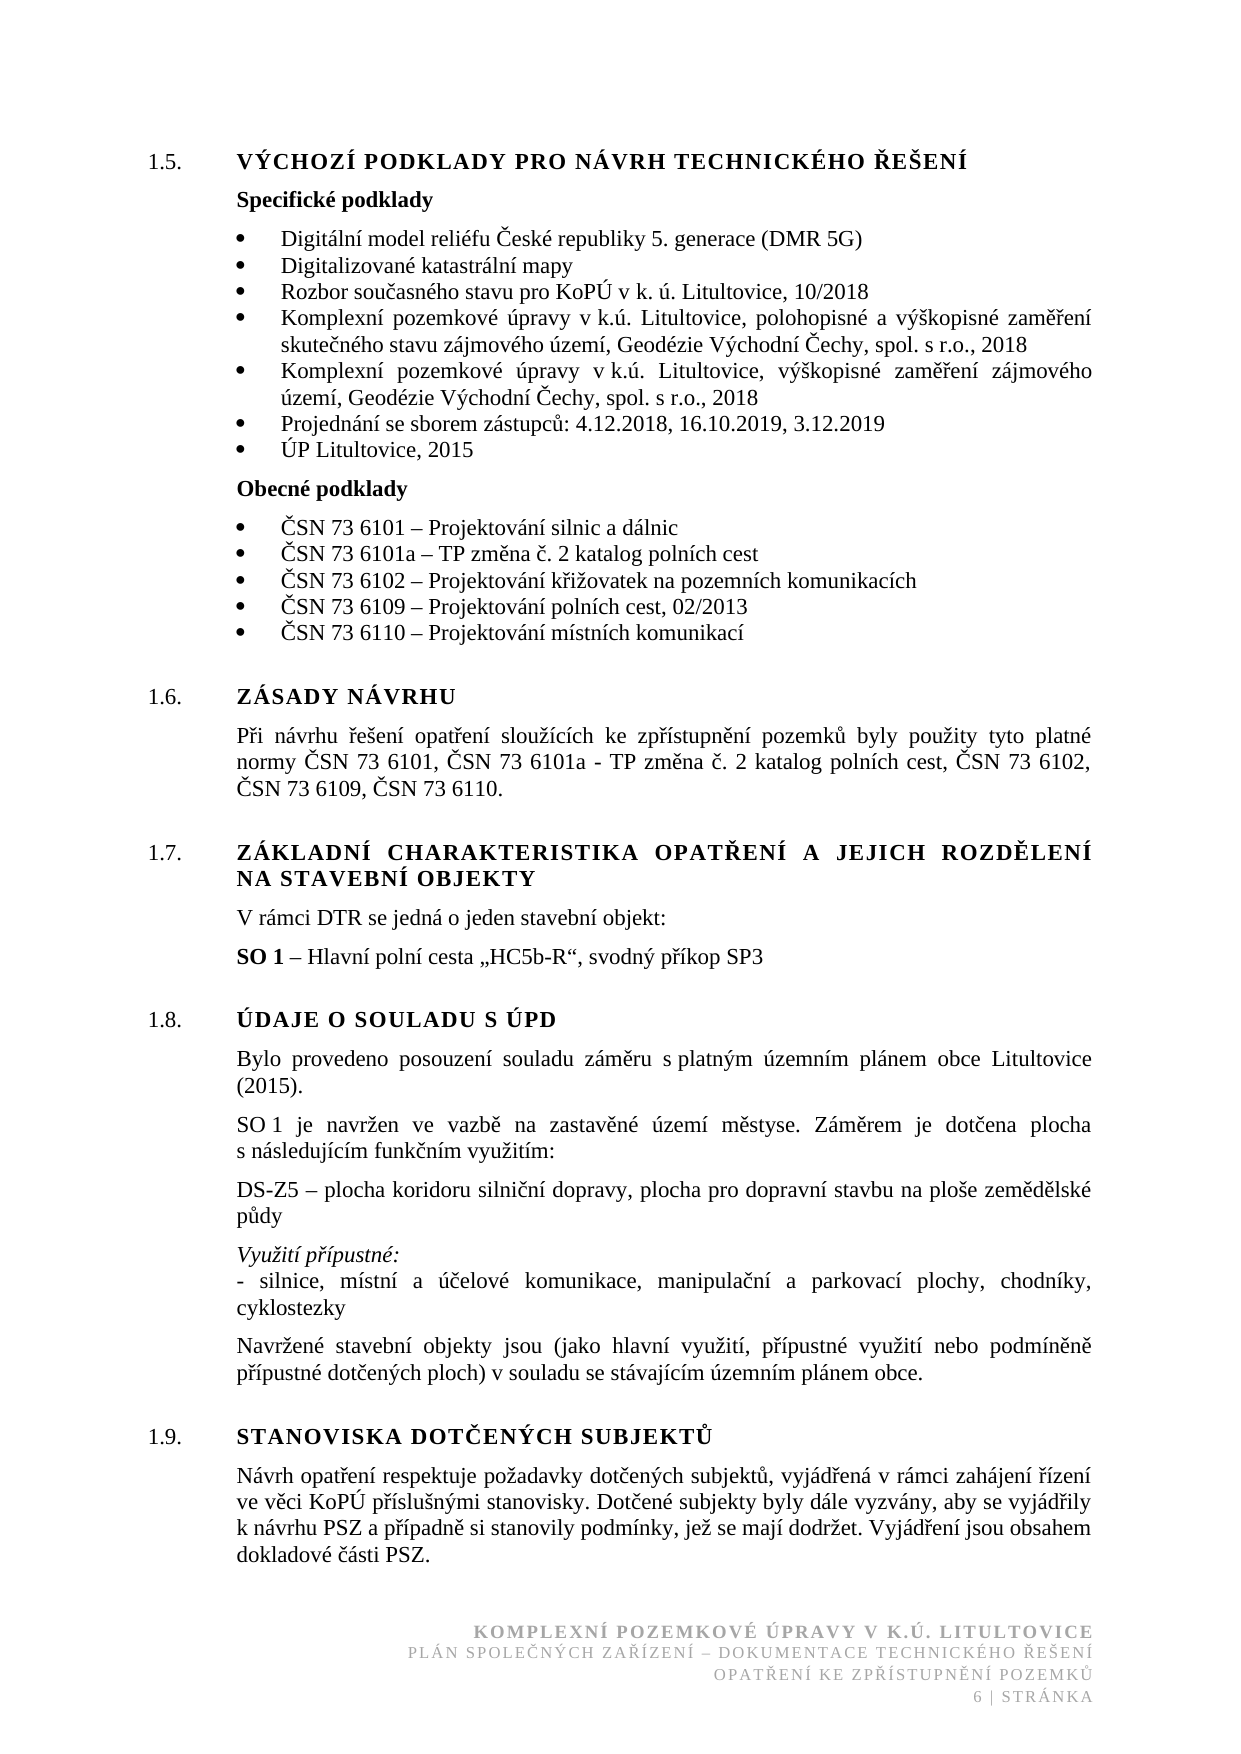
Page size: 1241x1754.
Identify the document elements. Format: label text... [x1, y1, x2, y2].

text ČSN 73 6101 – Projektování silnic a dálnic [236, 514, 1092, 540]
subtitle stanoviska dotčených subjektů [148, 1423, 1092, 1449]
text Komplexní pozemkové úpravy v k.ú. Litultovice, polohopisné a výškopisné zaměření skutečného stavu zájmového území, Geodézie Východní Čechy, spol. s r.o., 2018 [236, 304, 1092, 357]
text DS-Z5 – plocha koridoru silniční dopravy, plocha pro dopravní stavbu na ploše zemědělské půdy [236, 1176, 1092, 1228]
text Digitalizované katastrální mapy [236, 252, 1092, 278]
text SO 1 – Hlavní polní cesta „HC5b-R“, svodný příkop SP3 [236, 943, 1092, 969]
text ČSN 73 6109 – Projektování polních cest, 02/2013 [236, 593, 1092, 619]
text ČSN 73 6101a – TP změna č. 2 katalog polních cest [236, 540, 1092, 567]
text ÚP Litultovice, 2015 [236, 436, 1092, 463]
text Při návrhu řešení opatření sloužících ke zpřístupnění pozemků byly použity tyto platné normy ČSN 73 6101, ČSN 73 6101a - TP změna č. 2 katalog polních cest, ČSN 73 6102, ČSN 73 6109, ČSN 73 6110. [236, 722, 1092, 801]
text ČSN 73 6102 – Projektování křižovatek na pozemních komunikacích [236, 567, 1092, 593]
text V rámci DTR se jedná o jeden stavební objekt: [236, 904, 1092, 930]
text Projednání se sborem zástupců: 4.12.2018, 16.10.2019, 3.12.2019 [236, 410, 1092, 436]
text ČSN 73 6110 – Projektování místních komunikací [236, 619, 1092, 646]
subtitle údaje o souladu s úpd [148, 1007, 1092, 1033]
text Návrh opatření respektuje požadavky dotčených subjektů, vyjádřená v rámci zahájení řízení ve věci KoPÚ příslušnými stanovisky. Dotčené subjekty byly dále vyzvány, aby se vyjádřily k návrhu PSZ a případně si stanovily podmínky, jež se mají dodržet. Vyjádření jsou obsahem dokladové části PSZ. [236, 1462, 1092, 1567]
text Obecné podklady [236, 475, 1092, 501]
subtitle VÝCHOZÍ PODKLADY PRO NÁVRH TECHNICKÉHO ŘEŠENÍ [148, 148, 1092, 174]
subtitle ZÁSADY NÁVRHU [148, 683, 1092, 709]
text Rozbor současného stavu pro KoPÚ v k. ú. Litultovice, 10/2018 [236, 278, 1092, 304]
text Digitální model reliéfu České republiky 5. generace (DMR 5G) [236, 225, 1092, 252]
text Navržené stavební objekty jsou (jako hlavní využití, přípustné využití nebo podmíněně přípustné dotčených ploch) v souladu se stávajícím územním plánem obce. [236, 1333, 1092, 1385]
text Komplexní pozemkové úpravy v k.ú. Litultovice, výškopisné zaměření zájmového území, Geodézie Východní Čechy, spol. s r.o., 2018 [236, 357, 1092, 410]
text Specifické podklady [236, 187, 1092, 213]
text Bylo provedeno posouzení souladu záměru s platným územním plánem obce Litultovice (2015). [236, 1045, 1092, 1098]
text SO 1 je navržen ve vazbě na zastavěné území městyse. Záměrem je dotčena plocha s následujícím funkčním využitím: [236, 1111, 1092, 1163]
text Využití přípustné: [163, 1241, 1092, 1267]
subtitle základní charakteristika opatření a jejich rozdělení na stavební objekty [148, 839, 1092, 891]
text - silnice, místní a účelové komunikace, manipulační a parkovací plochy, chodníky, cyklostezky [236, 1267, 1092, 1320]
